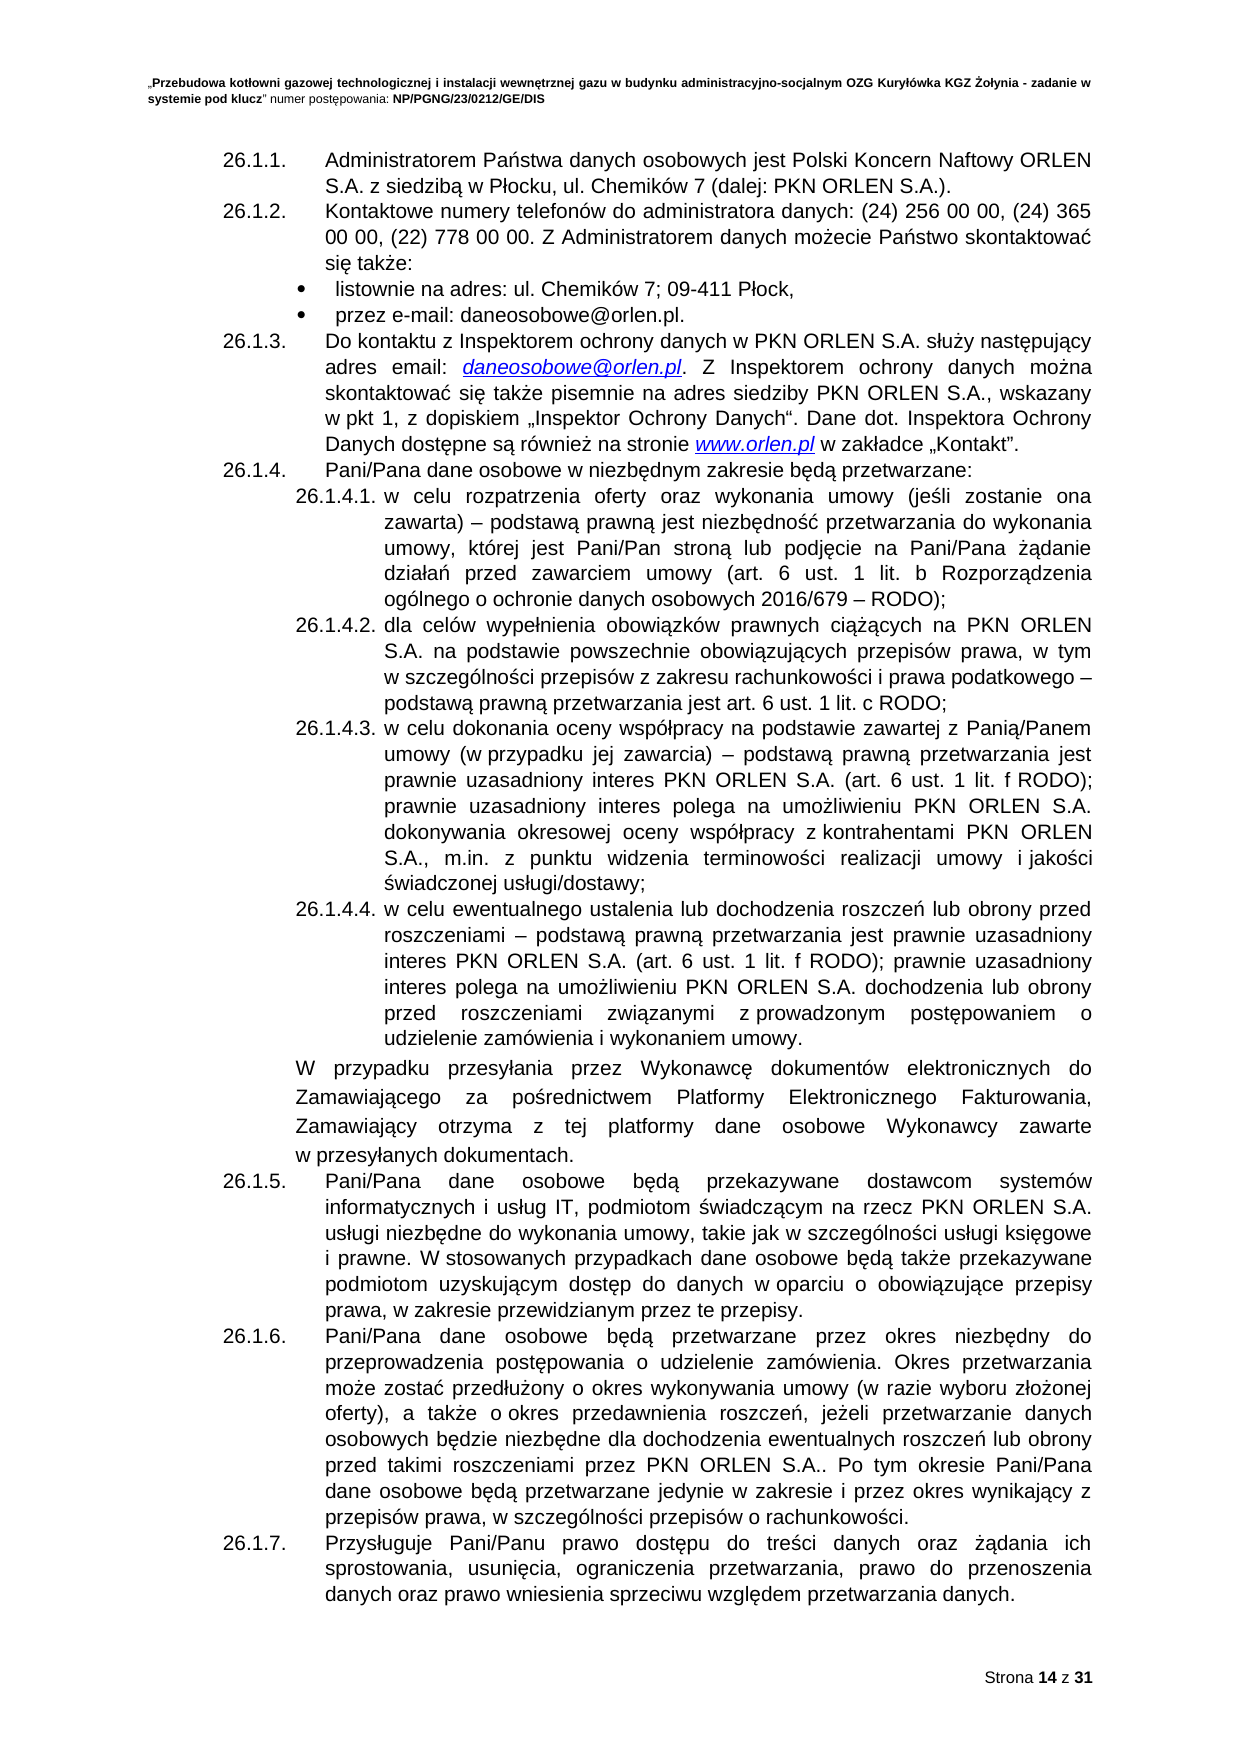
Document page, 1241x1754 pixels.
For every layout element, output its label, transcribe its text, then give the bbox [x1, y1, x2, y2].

text w celu dokonania oceny współpracy na podstawie zawartej z Panią/Panem umowy (w przypadku jej zawarcia) – podstawą prawną przetwarzania jest prawnie uzasadniony interes PKN ORLEN S.A. (art. 6 ust. 1 lit. f RODO); prawnie uzasadniony interes polega na umożliwieniu PKN ORLEN S.A. dokonywania okresowej oceny współpracy z kontrahentami PKN ORLEN S.A., m.in. z punktu widzenia terminowości realizacji umowy i jakości świadczonej usługi/dostawy; [295, 716, 1093, 895]
text listownie na adres: ul. Chemików 7; 09-411 Płock, [298, 277, 1093, 301]
text Przysługuje Pani/Panu prawo dostępu do treści danych oraz żądania ich sprostowania, usunięcia, ograniczenia przetwarzania, prawo do przenoszenia danych oraz prawo wniesienia sprzeciwu względem przetwarzania danych. [223, 1530, 1093, 1606]
text W przypadku przesyłania przez Wykonawcę dokumentów elektronicznych do Zamawiającego za pośrednictwem Platformy Elektronicznego Fakturowania, Zamawiający otrzyma z tej platformy dane osobowe Wykonawcy zawarte w przesyłanych dokumentach. [295, 1052, 1093, 1169]
text Pani/Pana dane osobowe będą przetwarzane przez okres niezbędny do przeprowadzenia postępowania o udzielenie zamówienia. Okres przetwarzania może zostać przedłużony o okres wykonywania umowy (w razie wyboru złożonej oferty), a także o okres przedawnienia roszczeń, jeżeli przetwarzanie danych osobowych będzie niezbędne dla dochodzenia ewentualnych roszczeń lub obrony przed takimi roszczeniami przez PKN ORLEN S.A.. Po tym okresie Pani/Pana dane osobowe będą przetwarzane jedynie w zakresie i przez okres wynikający z przepisów prawa, w szczególności przepisów o rachunkowości. [223, 1324, 1093, 1528]
text Kontaktowe numery telefonów do administratora danych: (24) 256 00 00, (24) 365 00 00, (22) 778 00 00. Z Administratorem danych możecie Państwo skontaktować się także: [223, 199, 1093, 275]
text przez e-mail: daneosobowe@orlen.pl. [298, 303, 1093, 327]
text Administratorem Państwa danych osobowych jest Polski Koncern Naftowy ORLEN S.A. z siedzibą w Płocku, ul. Chemików 7 (dalej: PKN ORLEN S.A.). [223, 148, 1093, 197]
text Pani/Pana dane osobowe w niezbędnym zakresie będą przetwarzane: [223, 458, 1093, 482]
text w celu rozpatrzenia oferty oraz wykonania umowy (jeśli zostanie ona zawarta) – podstawą prawną jest niezbędność przetwarzania do wykonania umowy, której jest Pani/Pan stroną lub podjęcie na Pani/Pana żądanie działań przed zawarciem umowy (art. 6 ust. 1 lit. b Rozporządzenia ogólnego o ochronie danych osobowych 2016/679 – RODO); [295, 484, 1093, 611]
text w celu ewentualnego ustalenia lub dochodzenia roszczeń lub obrony przed roszczeniami – podstawą prawną przetwarzania jest prawnie uzasadniony interes PKN ORLEN S.A. (art. 6 ust. 1 lit. f RODO); prawnie uzasadniony interes polega na umożliwieniu PKN ORLEN S.A. dochodzenia lub obrony przed roszczeniami związanymi z prowadzonym postępowaniem o udzielenie zamówienia i wykonaniem umowy. [295, 897, 1093, 1050]
text Pani/Pana dane osobowe będą przekazywane dostawcom systemów informatycznych i usług IT, podmiotom świadczącym na rzecz PKN ORLEN S.A. usługi niezbędne do wykonania umowy, takie jak w szczególności usługi księgowe i prawne. W stosowanych przypadkach dane osobowe będą także przekazywane podmiotom uzyskującym dostęp do danych w oparciu o obowiązujące przepisy prawa, w zakresie przewidzianym przez te przepisy. [223, 1169, 1093, 1322]
text Do kontaktu z Inspektorem ochrony danych w PKN ORLEN S.A. służy następujący adres email: daneosobowe@orlen.pl. Z Inspektorem ochrony danych można skontaktować się także pisemnie na adres siedziby PKN ORLEN S.A., wskazany w pkt 1, z dopiskiem „Inspektor Ochrony Danych“. Dane dot. Inspektora Ochrony Danych dostępne są również na stronie www.orlen.pl w zakładce „Kontakt”. [223, 329, 1093, 456]
text dla celów wypełnienia obowiązków prawnych ciążących na PKN ORLEN S.A. na podstawie powszechnie obowiązujących przepisów prawa, w tym w szczególności przepisów z zakresu rachunkowości i prawa podatkowego – podstawą prawną przetwarzania jest art. 6 ust. 1 lit. c RODO; [295, 613, 1093, 714]
